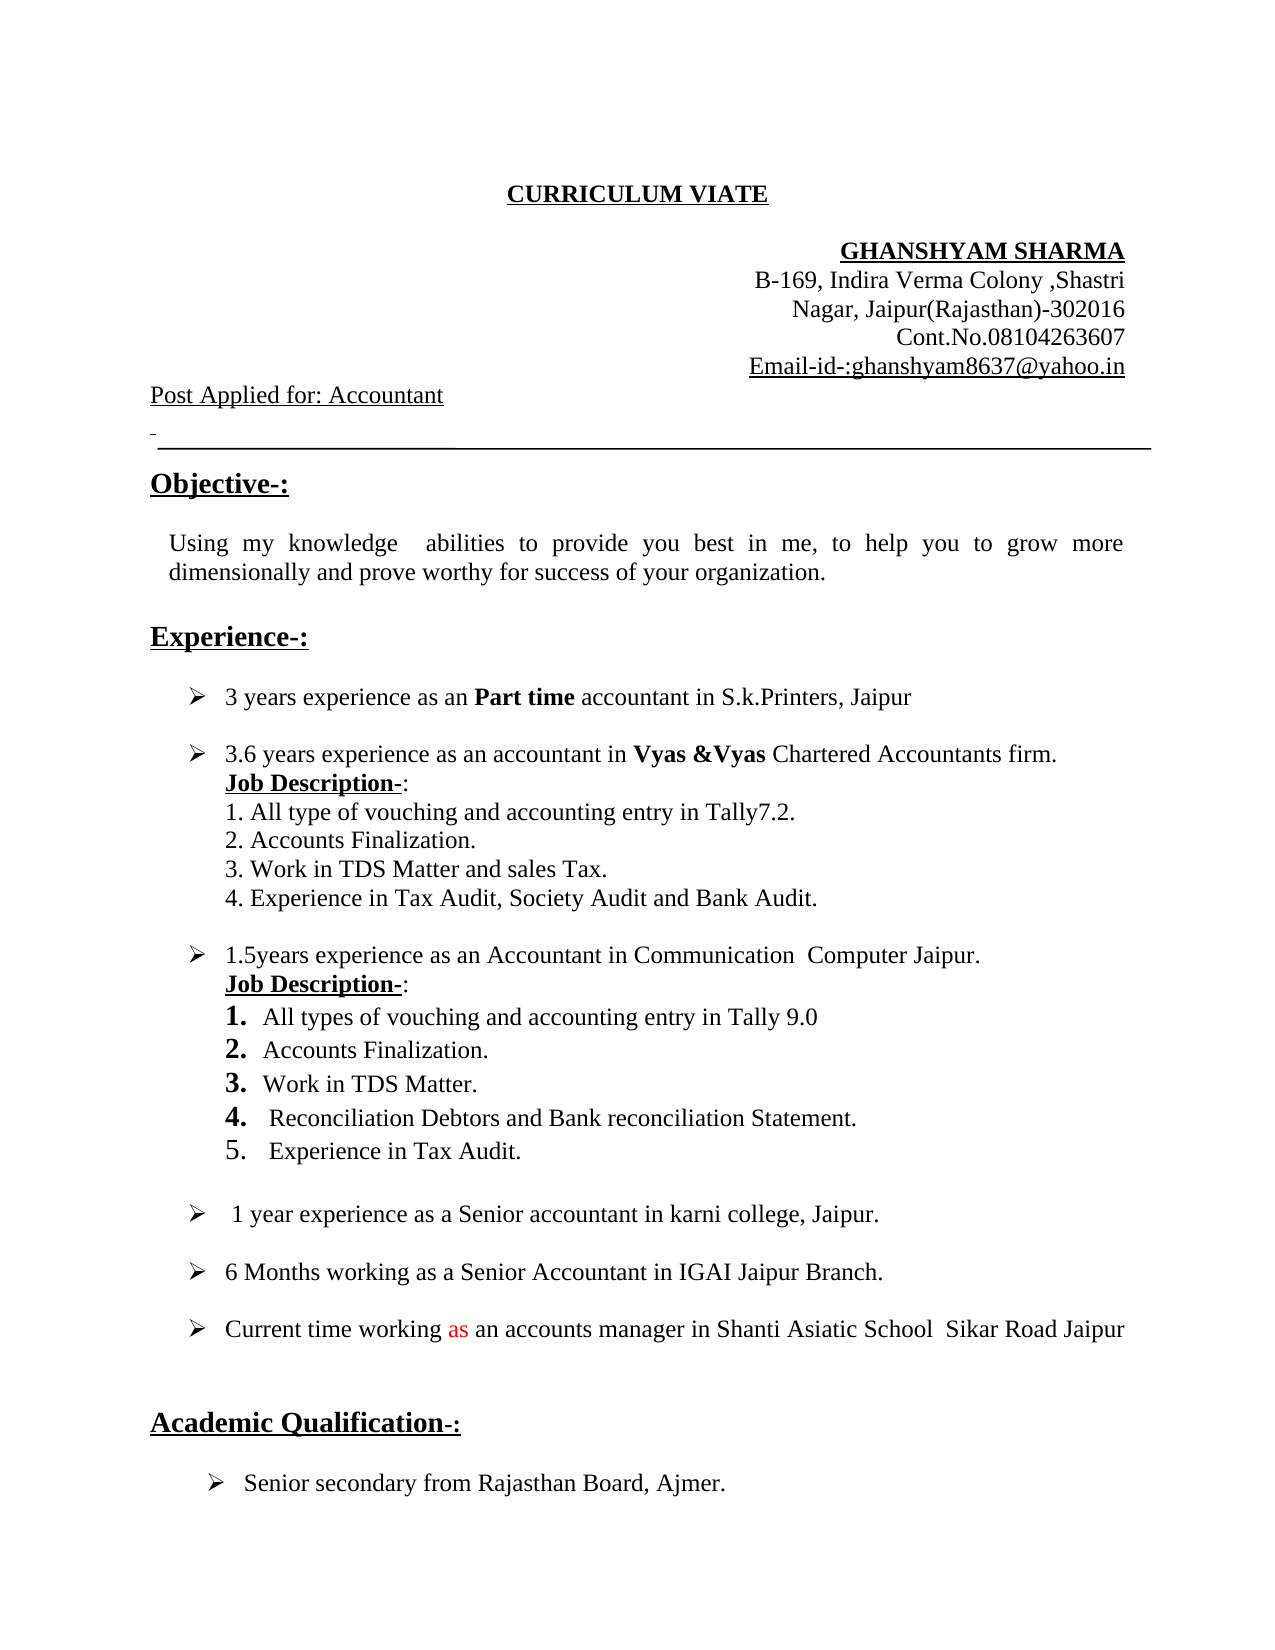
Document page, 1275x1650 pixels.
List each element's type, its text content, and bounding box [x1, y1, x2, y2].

list Accounts Finalization. [225, 1032, 1125, 1065]
text Cont.No.08104263607 [150, 322, 1125, 351]
list Reconciliation Debtors and Bank reconciliation Statement. [225, 1099, 1125, 1132]
list Current time working as an accounts manager in Jaipur [187, 1314, 1125, 1343]
list 6 Months working as a Senior Accountant in IGAI Jaipur Branch. [187, 1257, 1125, 1286]
text Job Description-: [225, 969, 1125, 998]
list Work in TDS Matter. [225, 1065, 1125, 1099]
text 4. Experience in Tax Audit, Society Audit and Bank Audit. [225, 883, 1125, 912]
text Post Applied for: Accountant [150, 380, 1125, 409]
list 1 year experience as a Senior accountant in karni college, Jaipur. [187, 1199, 1125, 1228]
text Using my knowledge abilities to provide you best in me, to help you to grow more dimensionally and prove worthy for success of your organization. [169, 528, 1125, 586]
text Job Description-: [225, 768, 1125, 797]
text CURRICULUM VIATE [150, 179, 1125, 207]
list 1.5years experience as an Accountant in Communication Computer Jaipur. [187, 941, 1125, 969]
text B-169, Indira Verma Colony ,Shastri Nagar, Jaipur(Rajasthan)-302016 [675, 265, 1125, 322]
text Objective-: [150, 466, 1125, 500]
list Senior secondary from Rajasthan Board, Ajmer. [206, 1468, 1125, 1496]
text Email-id-:ghanshyam8637@yahoo.in [150, 351, 1125, 380]
text 1. All type of vouching and accounting entry in Tally7.2. [225, 797, 1125, 826]
list All types of vouching and accounting entry in Tally 9.0 [225, 998, 1125, 1032]
text Experience-: [150, 619, 1125, 653]
list 3 years experience as an Part time accountant in S.k.Printers, Jaipur [187, 682, 1125, 711]
text Academic Qualification-: [150, 1405, 1125, 1439]
list Experience in Tax Audit. [225, 1132, 1125, 1166]
list 3.6 years experience as an accountant in Vyas &Vyas Chartered Accountants firm. [187, 739, 1125, 768]
text 3. Work in TDS Matter and sales Tax. [225, 854, 1125, 883]
text 2. Accounts Finalization. [225, 826, 1125, 854]
text GHANSHYAM SHARMA [675, 236, 1125, 265]
